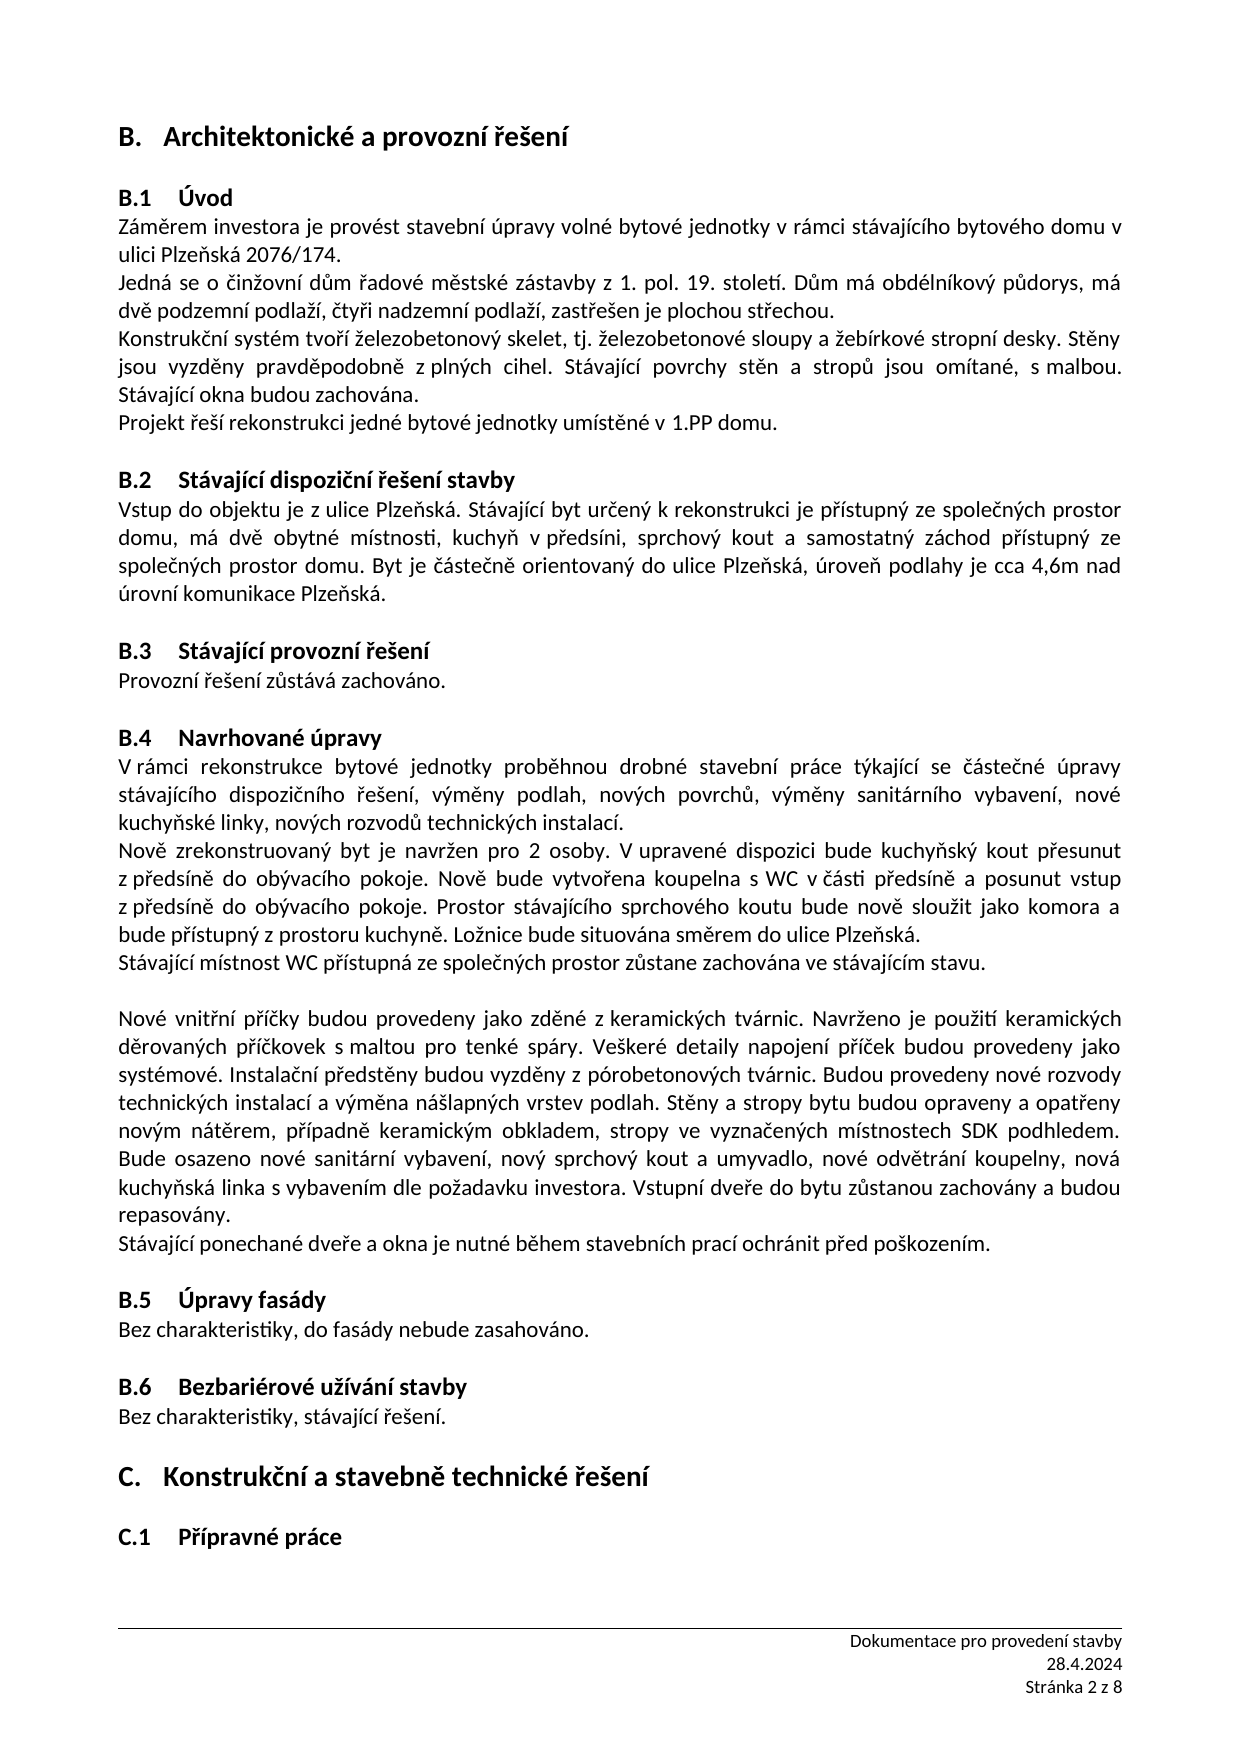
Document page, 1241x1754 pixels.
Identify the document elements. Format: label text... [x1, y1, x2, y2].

text V rámci rekonstrukce bytové jednotky proběhnou drobné stavební práce týkající se částečné úpravy stávajícího dispozičního řešení, výměny podlah, nových povrchů, výměny sanitárního vybavení, nové kuchyňské linky, nových rozvodů technických instalací. [118, 752, 1122, 836]
text Jedná se o činžovní dům řadové městské zástavby z 1. pol. 19. století. Dům má obdélníkový půdorys, má dvě podzemní podlaží, čtyři nadzemní podlaží, zastřešen je plochou střechou. [118, 268, 1122, 324]
subtitle Stávající provozní řešení [118, 635, 1122, 666]
subtitle Úpravy fasády [118, 1285, 1122, 1315]
subtitle Bezbariérové užívání stavby [118, 1371, 1122, 1402]
text Konstrukční systém tvoří železobetonový skelet, tj. železobetonové sloupy a žebírkové stropní desky. Stěny jsou vyzděny pravděpodobně z plných cihel. Stávající povrchy stěn a stropů jsou omítané, s malbou. Stávající okna budou zachována. [118, 324, 1122, 408]
text Projekt řeší rekonstrukci jedné bytové jednotky umístěné v 1.PP domu. [118, 408, 1122, 437]
subtitle Konstrukční a stavebně technické řešení [118, 1458, 1122, 1493]
text Bez charakteristiky, do fasády nebude zasahováno. [118, 1315, 1122, 1343]
text Stávající místnost WC přístupná ze společných prostor zůstane zachována ve stávajícím stavu. [118, 948, 1122, 976]
text Vstup do objektu je z ulice Plzeňská. Stávající byt určený k rekonstrukci je přístupný ze společných prostor domu, má dvě obytné místnosti, kuchyň v předsíni, sprchový kout a samostatný záchod přístupný ze společných prostor domu. Byt je částečně orientovaný do ulice Plzeňská, úroveň podlahy je cca 4,6m nad úrovní komunikace Plzeňská. [118, 495, 1122, 607]
subtitle Přípravné práce [118, 1521, 1122, 1552]
text Nové vnitřní příčky budou provedeny jako zděné z keramických tvárnic. Navrženo je použití keramických děrovaných příčkovek s maltou pro tenké spáry. Veškeré detaily napojení příček budou provedeny jako systémové. Instalační předstěny budou vyzděny z pórobetonových tvárnic. Budou provedeny nové rozvody technických instalací a výměna nášlapných vrstev podlah. Stěny a stropy bytu budou opraveny a opatřeny novým nátěrem, případně keramickým obkladem, stropy ve vyznačených místnostech SDK podhledem. Bude osazeno nové sanitární vybavení, nový sprchový kout a umyvadlo, nové odvětrání koupelny, nová kuchyňská linka s vybavením dle požadavku investora. Vstupní dveře do bytu zůstanou zachovány a budou repasovány. [118, 1004, 1122, 1229]
text Provozní řešení zůstává zachováno. [118, 666, 1122, 694]
text Nově zrekonstruovaný byt je navržen pro 2 osoby. V upravené dispozici bude kuchyňský kout přesunut z předsíně do obývacího pokoje. Nově bude vytvořena koupelna s WC v části předsíně a posunut vstup z předsíně do obývacího pokoje. Prostor stávajícího sprchového koutu bude nově sloužit jako komora a bude přístupný z prostoru kuchyně. Ložnice bude situována směrem do ulice Plzeňská. [118, 836, 1122, 948]
subtitle Navrhované úpravy [118, 722, 1122, 752]
subtitle Architektonické a provozní řešení [118, 118, 1122, 154]
text Záměrem investora je provést stavební úpravy volné bytové jednotky v rámci stávajícího bytového domu v ulici Plzeňská 2076/174. [118, 212, 1122, 268]
subtitle Stávající dispoziční řešení stavby [118, 464, 1122, 495]
text Bez charakteristiky, stávající řešení. [118, 1402, 1122, 1430]
subtitle Úvod [118, 182, 1122, 212]
text Stávající ponechané dveře a okna je nutné během stavebních prací ochránit před poškozením. [118, 1229, 1122, 1257]
